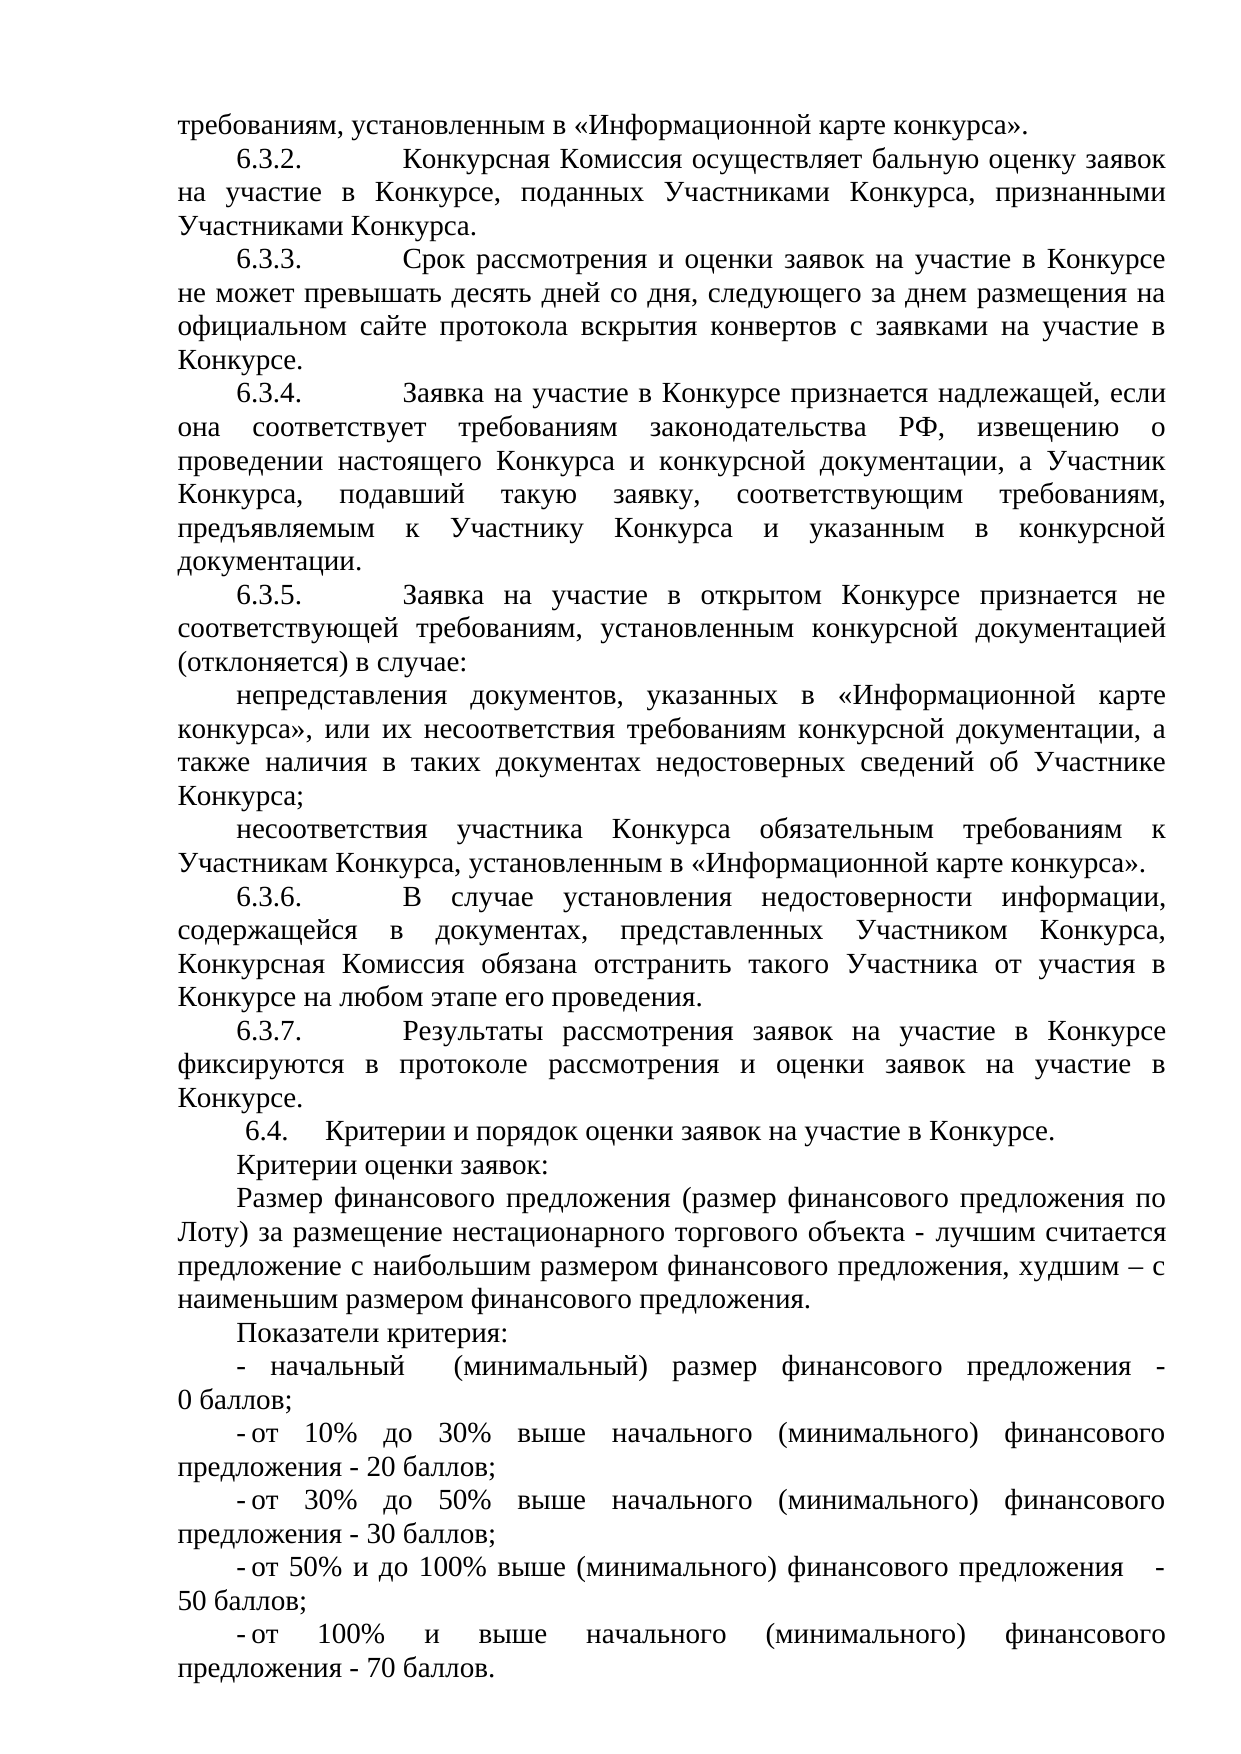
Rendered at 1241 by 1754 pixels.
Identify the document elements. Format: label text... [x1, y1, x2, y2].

text - от 100% и выше начального (минимального) финансового предложения - 70 баллов. [177, 1617, 1167, 1684]
list Заявка на участие в Конкурсе признается надлежащей, если она соответствует требованиям законодательства РФ, извещению о проведении настоящего Конкурса и конкурсной документации, а Участник Конкурса, подавший такую заявку, соответствующим требованиям, предъявляемым к Участнику Конкурса и указанным в конкурсной документации. [177, 376, 1167, 577]
text - начальный (минимальный) размер финансового предложения - 0 баллов; [177, 1348, 1167, 1415]
list Заявка на участие в открытом Конкурсе признается не соответствующей требованиям, установленным конкурсной документацией (отклоняется) в случае: [177, 577, 1167, 677]
list Критерии и порядок оценки заявок на участие в Конкурсе. [237, 1113, 1167, 1147]
text несоответствия участника Конкурса обязательным требованиям к Участникам Конкурса, установленным в «Информационной карте конкурса». [177, 812, 1167, 879]
list Срок рассмотрения и оценки заявок на участие в Конкурсе не может превышать десять дней со дня, следующего за днем размещения на официальном сайте протокола вскрытия конвертов с заявками на участие в Конкурсе. [177, 241, 1167, 376]
text - от 10% до 30% выше начального (минимального) финансового предложения - 20 баллов; [177, 1415, 1167, 1482]
text Размер финансового предложения (размер финансового предложения по Лоту) за размещение нестационарного торгового объекта - лучшим считается предложение с наибольшим размером финансового предложения, худшим – с наименьшим размером финансового предложения. [177, 1181, 1167, 1315]
text Критерии оценки заявок: [177, 1147, 1167, 1181]
list Конкурсная Комиссия осуществляет бальную оценку заявок на участие в Конкурсе, поданных Участниками Конкурса, признанными Участниками Конкурса. [177, 141, 1167, 241]
list Результаты рассмотрения заявок на участие в Конкурсе фиксируются в протоколе рассмотрения и оценки заявок на участие в Конкурсе. [177, 1013, 1167, 1113]
text - от 50% и до 100% выше (минимального) финансового предложения - 50 баллов; [177, 1549, 1167, 1617]
text непредставления документов, указанных в «Информационной карте конкурса», или их несоответствия требованиям конкурсной документации, а также наличия в таких документах недостоверных сведений об Участнике Конкурса; [177, 677, 1167, 812]
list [177, 107, 1167, 141]
text - от 30% до 50% выше начального (минимального) финансового предложения - 30 баллов; [177, 1482, 1167, 1549]
text Показатели критерия: [177, 1315, 1167, 1348]
list В случае установления недостоверности информации, содержащейся в документах, представленных Участником Конкурса, Конкурсная Комиссия обязана отстранить такого Участника от участия в Конкурсе на любом этапе его проведения. [177, 879, 1167, 1013]
